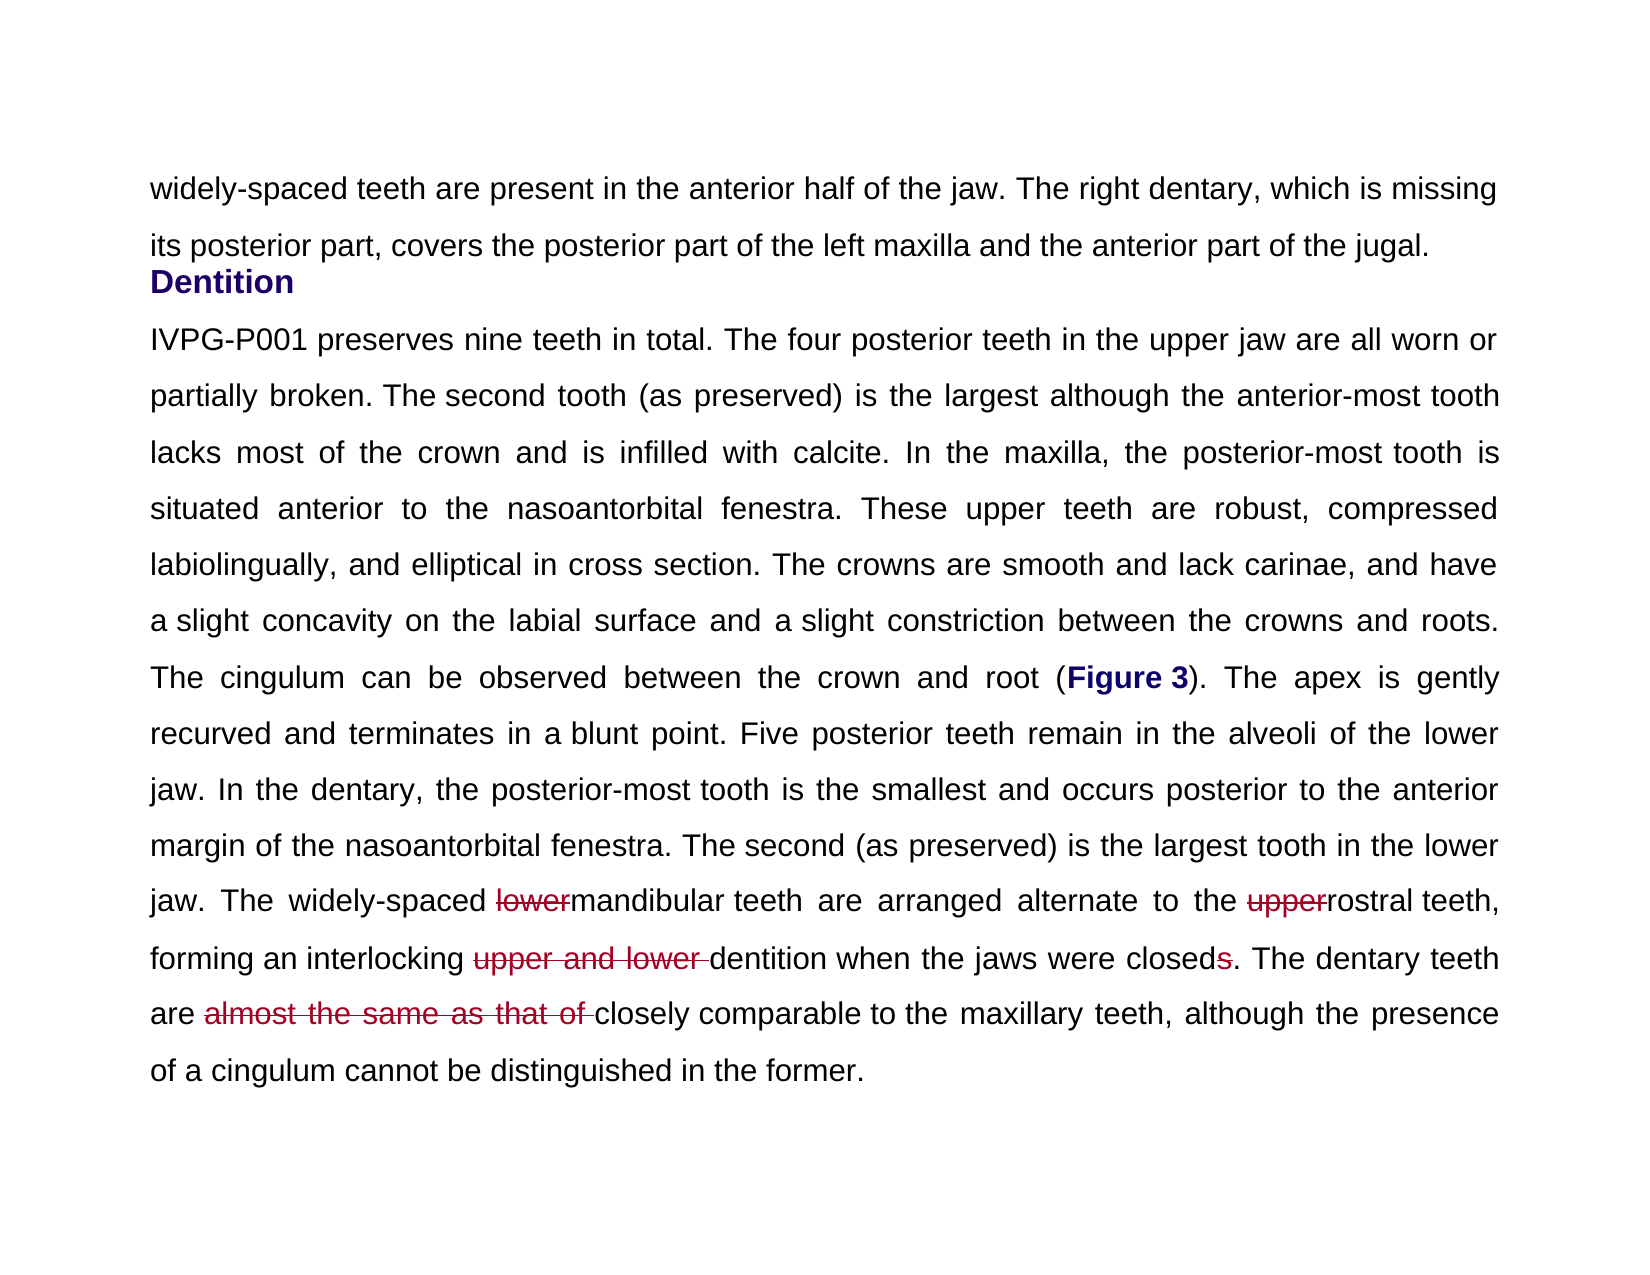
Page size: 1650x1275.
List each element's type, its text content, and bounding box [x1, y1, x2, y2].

text IVPG-P001 preserves nine teeth in total. The four posterior teeth in the upper jaw are all worn or partially broken. The second tooth (as preserved) is the largest although the anterior-most tooth lacks most of the crown and is infilled with calcite. In the maxilla, the posterior-most tooth is situated anterior to the nasoantorbital fenestra. These upper teeth are robust, compressed labiolingually, and elliptical in cross section. The crowns are smooth and lack carinae, and have a slight concavity on the labial surface and a slight constriction between the crowns and roots. The cingulum can be observed between the crown and root (Figure 3). The apex is gently recurved and terminates in a blunt point. Five posterior teeth remain in the alveoli of the lower jaw. In the dentary, the posterior-most tooth is the smallest and occurs posterior to the anterior margin of the nasoantorbital fenestra. The second (as preserved) is the largest tooth in the lower jaw. The widely-spaced lower﻿mandibular teeth are arranged alternate to the upper﻿rostral teeth, forming an interlocking upper and lower dentition when the jaws were closeds. The dentary teeth are almost the same as that of ﻿closely comparable to the maxillary teeth, although the presence of a cingulum cannot be distinguished in the former. [150, 301, 1500, 1088]
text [150, 150, 1500, 262]
text Dentition [150, 262, 1500, 301]
